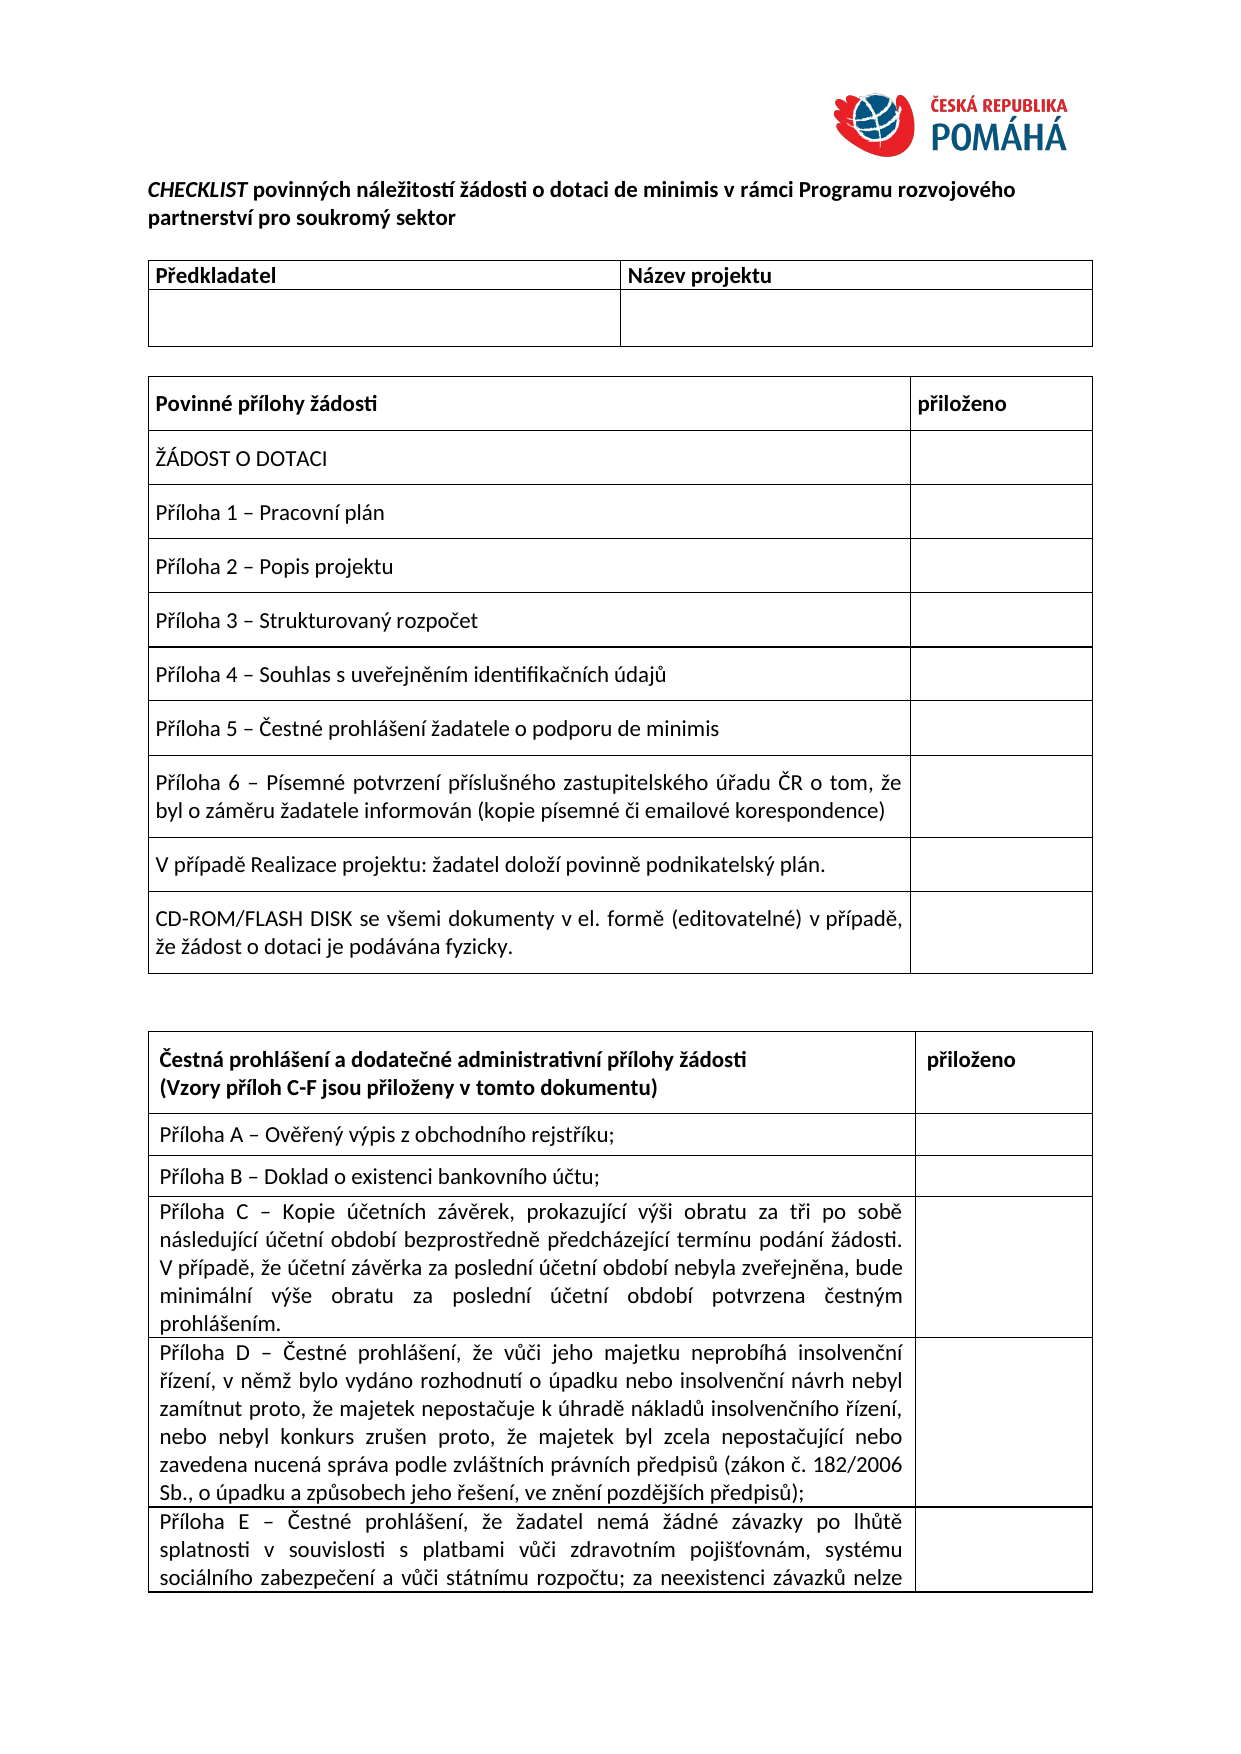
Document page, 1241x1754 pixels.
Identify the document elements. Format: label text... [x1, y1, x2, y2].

table_cell [911, 431, 1092, 484]
table_cell Příloha A – Ověřený výpis z obchodního rejstříku; [149, 1114, 915, 1155]
table_header Povinné přílohy žádosti [149, 377, 910, 430]
table_cell [911, 838, 1092, 891]
table_cell Příloha D – Čestné prohlášení, že vůči jeho majetku neprobíhá insolvenční řízení, v němž bylo vydáno rozhodnutí o úpadku nebo insolvenční návrh nebyl zamítnut proto, že majetek nepostačuje k úhradě nákladů insolvenčního řízení, nebo nebyl konkurs zrušen proto, že majetek byl zcela nepostačující nebo zavedena nucená správa podle zvláštních právních předpisů (zákon č. 182/2006 Sb., o úpadku a způsobech jeho řešení, ve znění pozdějších předpisů); [149, 1338, 915, 1506]
table_cell Příloha 6 – Písemné potvrzení příslušného zastupitelského úřadu ČR o tom, že byl o záměru žadatele informován (kopie písemné či emailové korespondence) [149, 756, 910, 837]
table_cell Příloha 1 – Pracovní plán [149, 485, 910, 538]
table_header přiloženo [916, 1032, 1092, 1113]
table_cell [911, 648, 1092, 700]
subtitle CHECKLIST povinných náležitostí žádosti o dotaci de minimis v rámci Programu rozvojového partnerství pro soukromý sektor [148, 175, 1093, 231]
table_cell Příloha 4 – Souhlas s uveřejněním identifikačních údajů [149, 648, 910, 700]
table_cell [911, 756, 1092, 837]
table_cell [916, 1114, 1092, 1155]
table_cell Příloha 2 – Popis projektu [149, 539, 910, 592]
table_cell Příloha 3 – Strukturovaný rozpočet [149, 593, 910, 646]
table_cell [621, 290, 1092, 346]
table_cell [911, 539, 1092, 592]
table_cell [911, 593, 1092, 646]
table_header přiloženo [911, 377, 1092, 430]
table_header Název projektu [621, 261, 1092, 289]
table_cell [911, 701, 1092, 754]
table_cell [916, 1156, 1092, 1196]
table_header Čestná prohlášení a dodatečné administrativní přílohy žádosti (Vzory příloh C-F jsou přiloženy v tomto dokumentu) [149, 1032, 915, 1113]
table_header Předkladatel [149, 261, 620, 289]
table_cell [911, 892, 1092, 973]
table_cell Příloha B – Doklad o existenci bankovního účtu; [149, 1156, 915, 1196]
table_cell Příloha C – Kopie účetních závěrek, prokazující výši obratu za tři po sobě následující účetní období bezprostředně předcházející termínu podání žádosti. V případě, že účetní závěrka za poslední účetní období nebyla zveřejněna, bude minimální výše obratu za poslední účetní období potvrzena čestným prohlášením. [149, 1197, 915, 1337]
table_cell [916, 1338, 1092, 1506]
table_cell Příloha 5 – Čestné prohlášení žadatele o podporu de minimis [149, 701, 910, 754]
table_cell ŽÁDOST O DOTACI [149, 431, 910, 484]
table_cell V případě Realizace projektu: žadatel doloží povinně podnikatelský plán. [149, 838, 910, 891]
table_cell [916, 1508, 1092, 1591]
table_cell CD-ROM/FLASH DISK se všemi dokumenty v el. formě (editovatelné) v případě, že žádost o dotaci je podávána fyzicky. [149, 892, 910, 973]
table_cell [149, 290, 620, 346]
table_cell [911, 485, 1092, 538]
table_cell [916, 1197, 1092, 1337]
picture [808, 73, 1093, 176]
